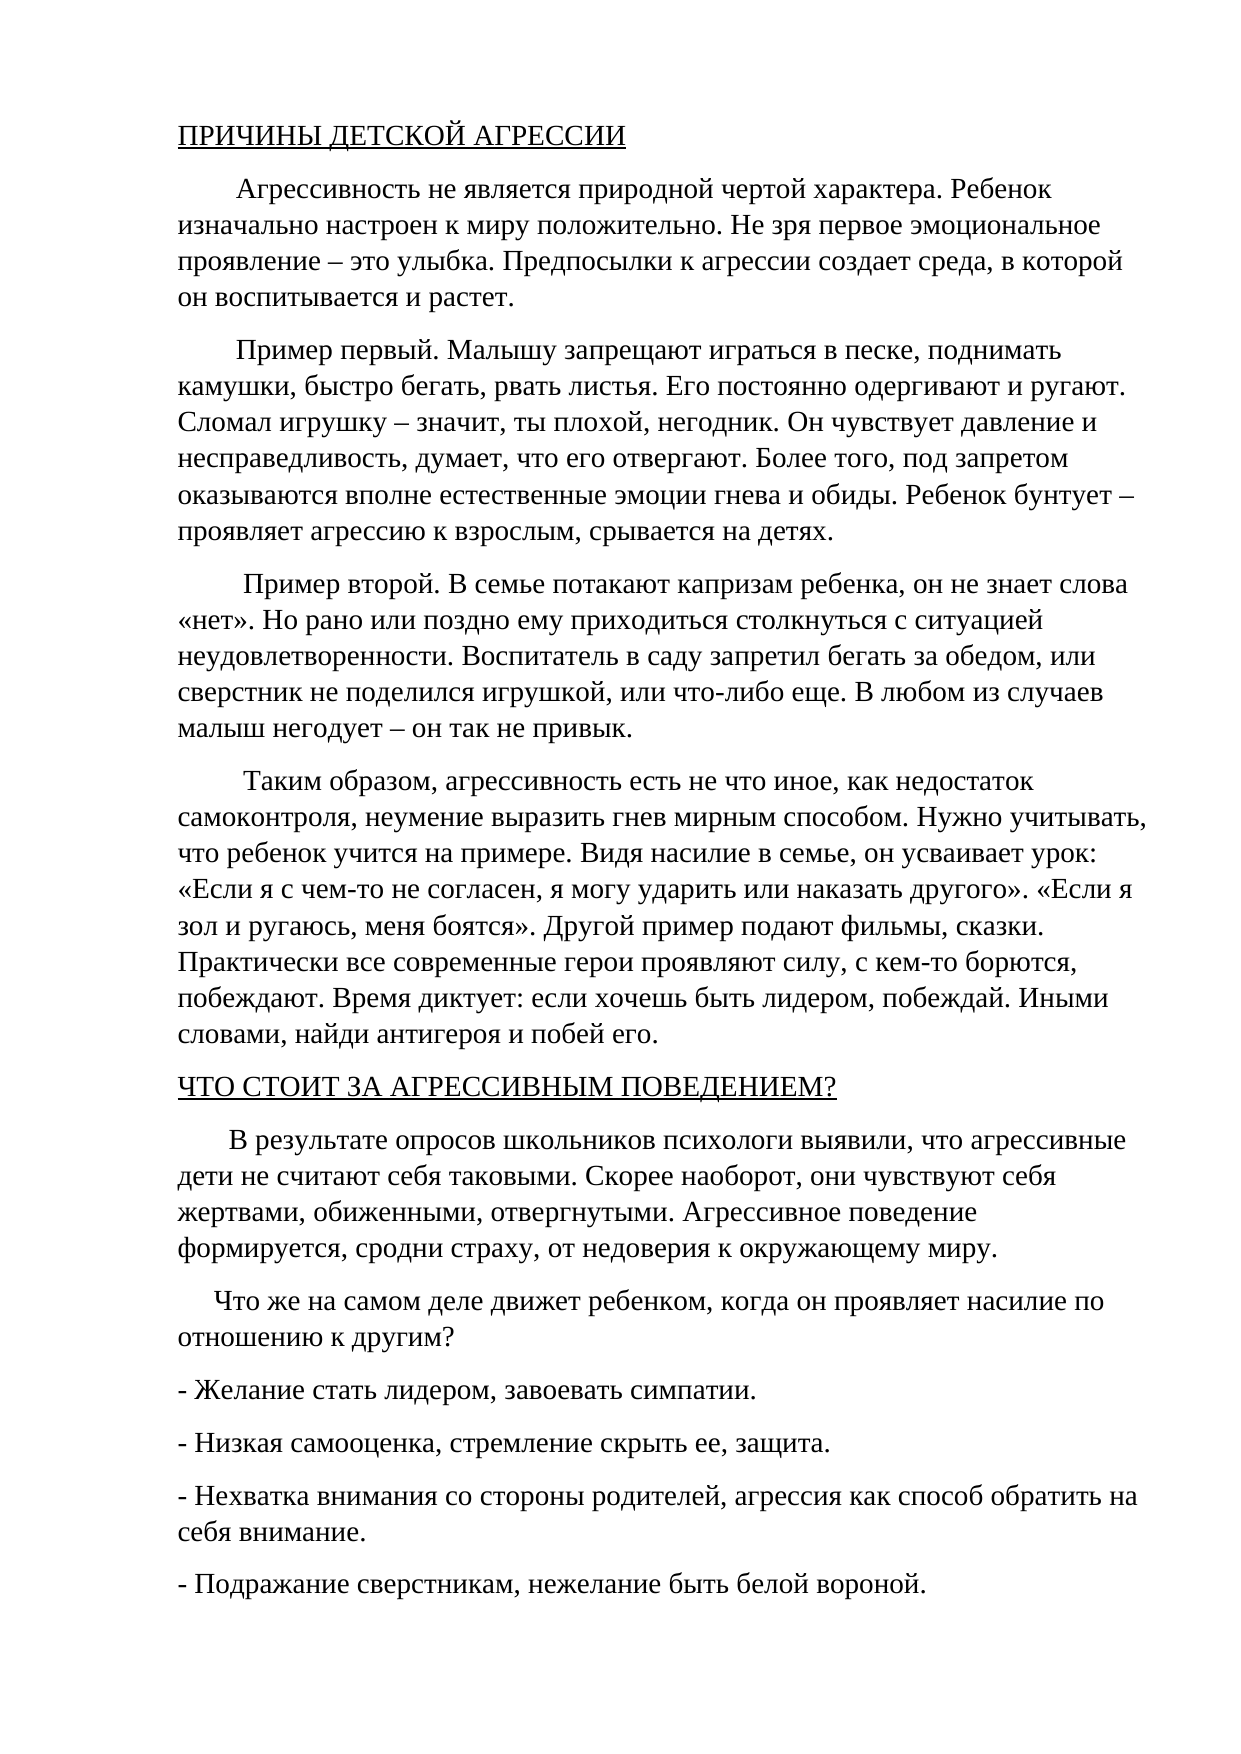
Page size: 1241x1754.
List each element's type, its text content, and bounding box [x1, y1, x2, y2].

text ПРИЧИНЫ ДЕТСКОЙ АГРЕССИИ [177, 118, 1152, 152]
text Агрессивность не является природной чертой характера. Ребенок изначально настроен к миру положительно. Не зря первое эмоциональное проявление – это улыбка. Предпосылки к агрессии создает среда, в которой он воспитывается и растет. [177, 171, 1152, 313]
text Пример первый. Малышу запрещают играться в песке, поднимать камушки, быстро бегать, рвать листья. Его постоянно одергивают и ругают. Сломал игрушку – значит, ты плохой, негодник. Он чувствует давление и несправедливость, думает, что его отвергают. Более того, под запретом оказываются вполне естественные эмоции гнева и обиды. Ребенок бунтует – проявляет агрессию к взрослым, срывается на детях. [177, 332, 1152, 546]
text Что же на самом деле движет ребенком, когда он проявляет насилие по отношению к другим? [177, 1283, 1152, 1353]
text Пример второй. В семье потакают капризам ребенка, он не знает слова «нет». Но рано или поздно ему приходиться столкнуться с ситуацией неудовлетворенности. Воспитатель в саду запретил бегать за обедом, или сверстник не поделился игрушкой, или что-либо еще. В любом из случаев малыш негодует – он так не привык. [177, 566, 1152, 744]
text - Желание стать лидером, завоевать симпатии. [177, 1372, 1152, 1406]
text Таким образом, агрессивность есть не что иное, как недостаток самоконтроля, неумение выразить гнев мирным способом. Нужно учитывать, что ребенок учится на примере. Видя насилие в семье, он усваивает урок: «Если я с чем-то не согласен, я могу ударить или наказать другого». «Если я зол и ругаюсь, меня боятся». Другой пример подают фильмы, сказки. Практически все современные герои проявляют силу, с кем-то борются, побеждают. Время диктует: если хочешь быть лидером, побеждай. Иными словами, найди антигероя и побей его. [177, 763, 1152, 1050]
text - Подражание сверстникам, нежелание быть белой вороной. [177, 1567, 1152, 1600]
text - Нехватка внимания со стороны родителей, агрессия как способ обратить на себя внимание. [177, 1478, 1152, 1547]
text ЧТО СТОИТ ЗА АГРЕССИВНЫМ ПОВЕДЕНИЕМ? [177, 1069, 1152, 1102]
text В результате опросов школьников психологи выявили, что агрессивные дети не считают себя таковыми. Скорее наоборот, они чувствуют себя жертвами, обиженными, отвергнутыми. Агрессивное поведение формируется, сродни страху, от недоверия к окружающему миру. [177, 1122, 1152, 1264]
text - Низкая самооценка, стремление скрыть ее, защита. [177, 1425, 1152, 1458]
